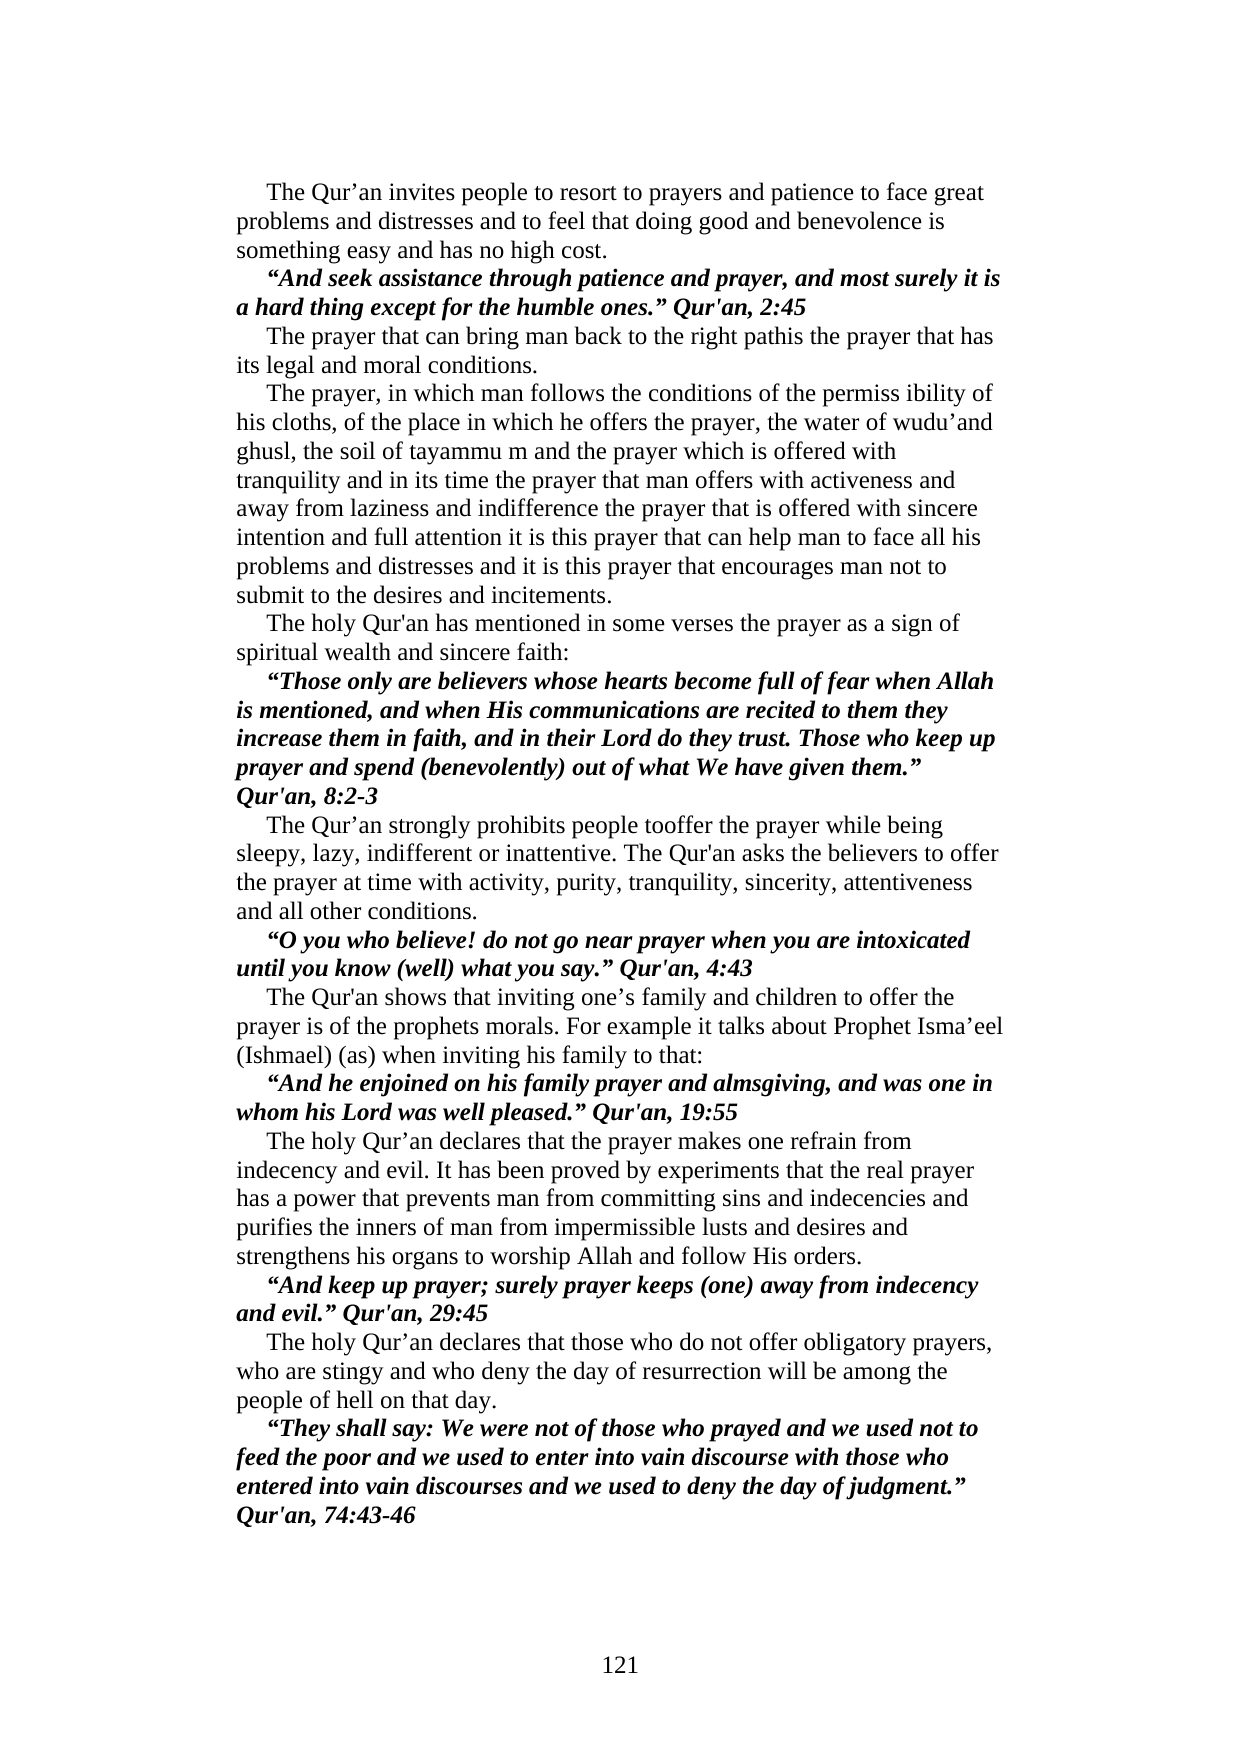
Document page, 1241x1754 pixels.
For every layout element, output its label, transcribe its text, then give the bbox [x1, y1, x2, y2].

text The holy Qur’an declares that those who do not offer obligatory prayers, who are stingy and who deny the day of resurrection will be among the people of hell on that day. [236, 1327, 1004, 1413]
text The Qur'an shows that inviting one’s family and children to offer the prayer is of the prophets morals. For example it talks about Prophet Isma’eel (Ishmael) (as) when inviting his family to that: [236, 982, 1004, 1068]
text The prayer that can bring man back to the right pathis the prayer that has its legal and moral conditions. [236, 321, 1004, 378]
text The holy Qur’an declares that the prayer makes one refrain from indecency and evil. It has been proved by experiments that the real prayer has a power that prevents man from committing sins and indecencies and purifies the inners of man from impermissible lusts and desires and strengthens his organs to worship Allah and follow His orders. [236, 1126, 1004, 1270]
text The Qur’an invites people to resort to prayers and patience to face great problems and distresses and to feel that doing good and benevolence is something easy and has no high cost. [236, 177, 1004, 263]
text The Qur’an strongly prohibits people tooffer the prayer while being sleepy, lazy, indifferent or inattentive. The Qur'an asks the believers to offer the prayer at time with activity, purity, tranquility, sincerity, attentiveness and all other conditions. [236, 810, 1004, 925]
text “And he enjoined on his family prayer and almsgiving, and was one in whom his Lord was well pleased.” Qur'an, 19:55 [236, 1068, 1004, 1126]
text “And keep up prayer; surely prayer keeps (one) away from indecency and evil.” Qur'an, 29:45 [236, 1270, 1004, 1327]
text “And seek assistance through patience and prayer, and most surely it is a hard thing except for the humble ones.” Qur'an, 2:45 [236, 263, 1004, 321]
text “O you who believe! do not go near prayer when you are intoxicated until you know (well) what you say.” Qur'an, 4:43 [236, 925, 1004, 982]
text The holy Qur'an has mentioned in some verses the prayer as a sign of spiritual wealth and sincere faith: [236, 608, 1004, 666]
text “Those only are believers whose hearts become full of fear when Allah is mentioned, and when His communications are recited to them they increase them in faith, and in their Lord do they trust. Those who keep up prayer and spend (benevolently) out of what We have given them.” Qur'an, 8:2-3 [236, 666, 1004, 810]
text “They shall say: We were not of those who prayed and we used not to feed the poor and we used to enter into vain discourse with those who entered into vain discourses and we used to deny the day of judgment.” Qur'an, 74:43-46 [236, 1413, 1004, 1528]
text The prayer, in which man follows the conditions of the permiss ibility of his cloths, of the place in which he offers the prayer, the water of wudu’and ghusl, the soil of tayammu m and the prayer which is offered with tranquility and in its time the prayer that man offers with activeness and away from laziness and indifference the prayer that is offered with sincere intention and full attention it is this prayer that can help man to face all his problems and distresses and it is this prayer that encourages man not to submit to the desires and incitements. [236, 378, 1004, 608]
